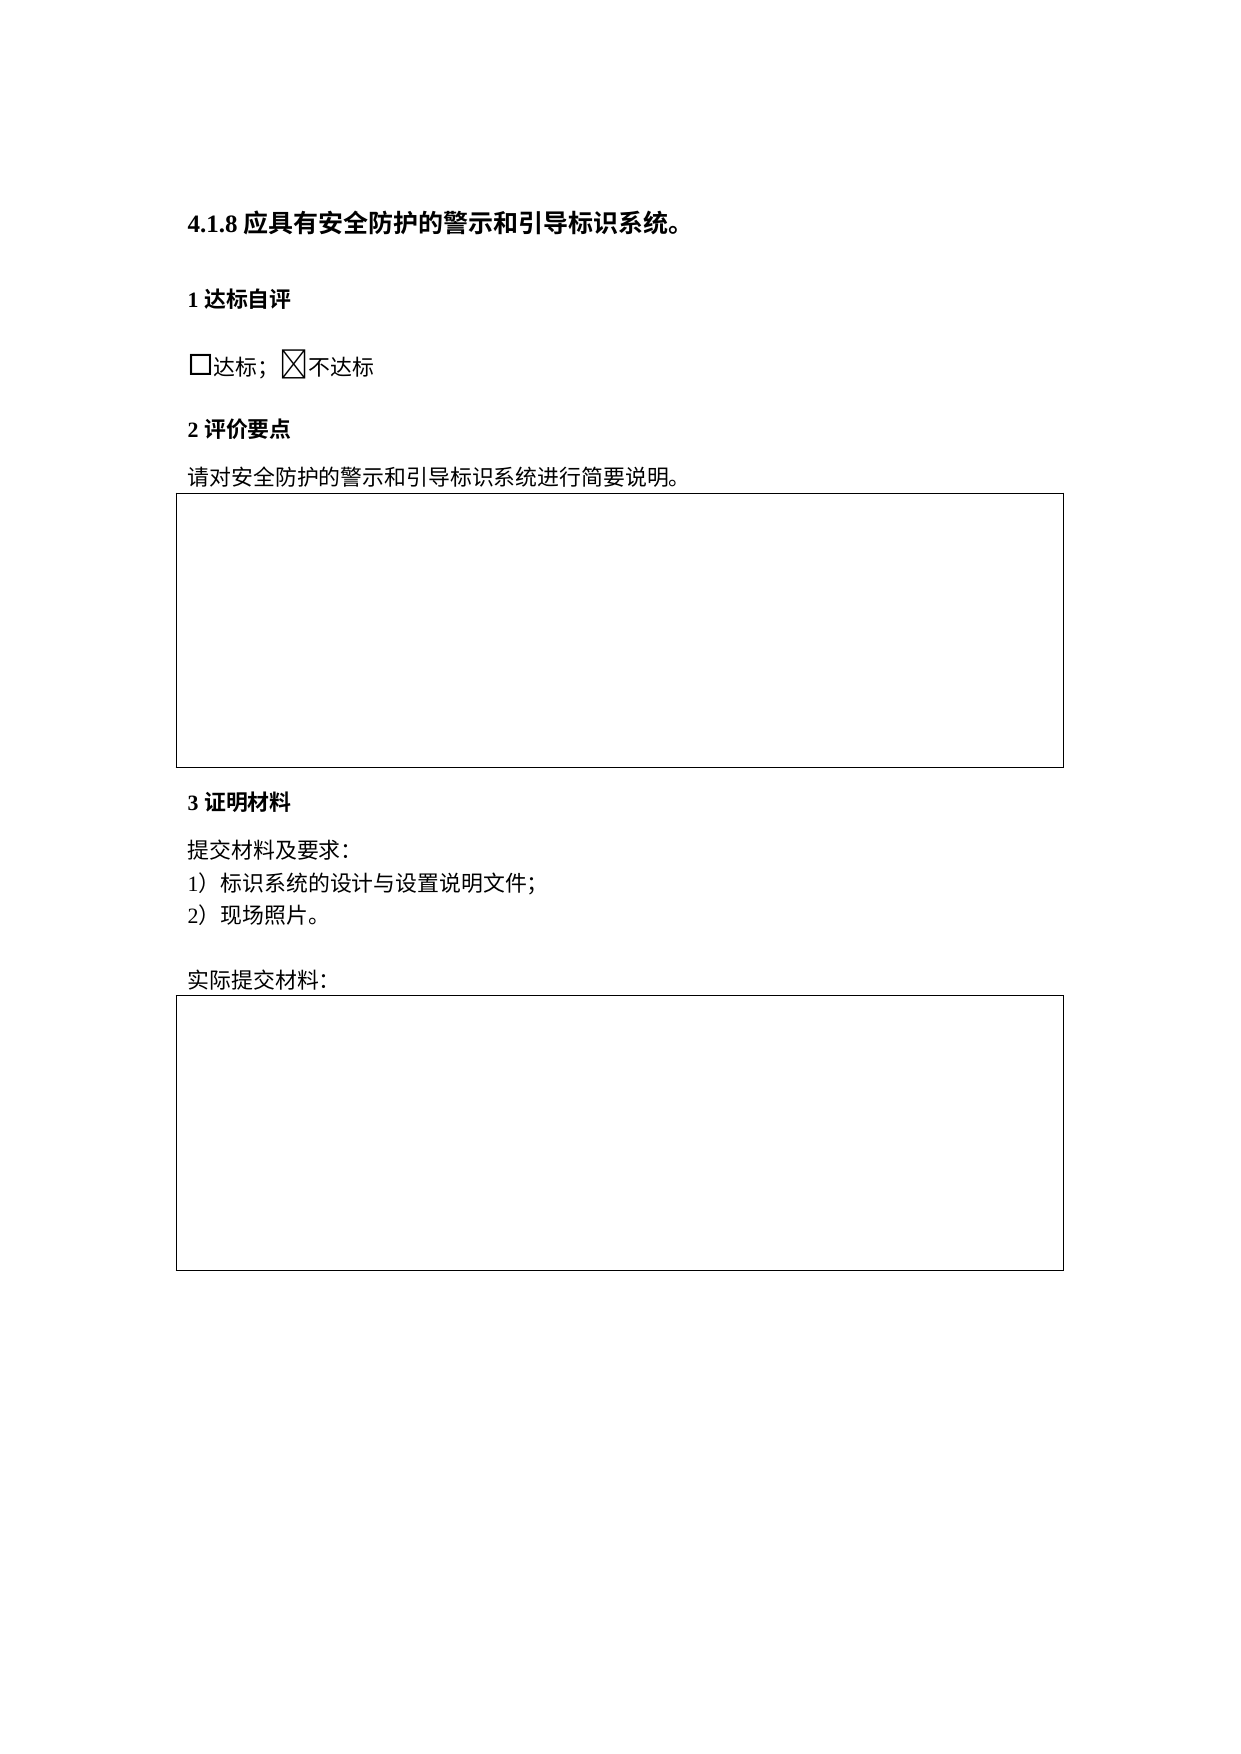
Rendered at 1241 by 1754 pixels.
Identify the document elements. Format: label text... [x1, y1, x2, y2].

text 2）现场照片。 [187, 898, 1053, 930]
text 1）标识系统的设计与设置说明文件； [187, 865, 1053, 898]
table_header [177, 996, 1063, 1270]
table_header [177, 494, 1063, 767]
text 达标；不达标 [187, 330, 1053, 395]
text 3 证明材料 [187, 784, 1053, 817]
text 实际提交材料： [187, 963, 1053, 995]
subtitle 4.1.8 应具有安全防护的警示和引导标识系统。 [187, 189, 1053, 254]
text 1 达标自评 [187, 281, 1053, 314]
text 提交材料及要求： [187, 833, 1053, 865]
text 请对安全防护的警示和引导标识系统进行简要说明。 [187, 460, 1053, 492]
text 2 评价要点 [187, 411, 1053, 444]
